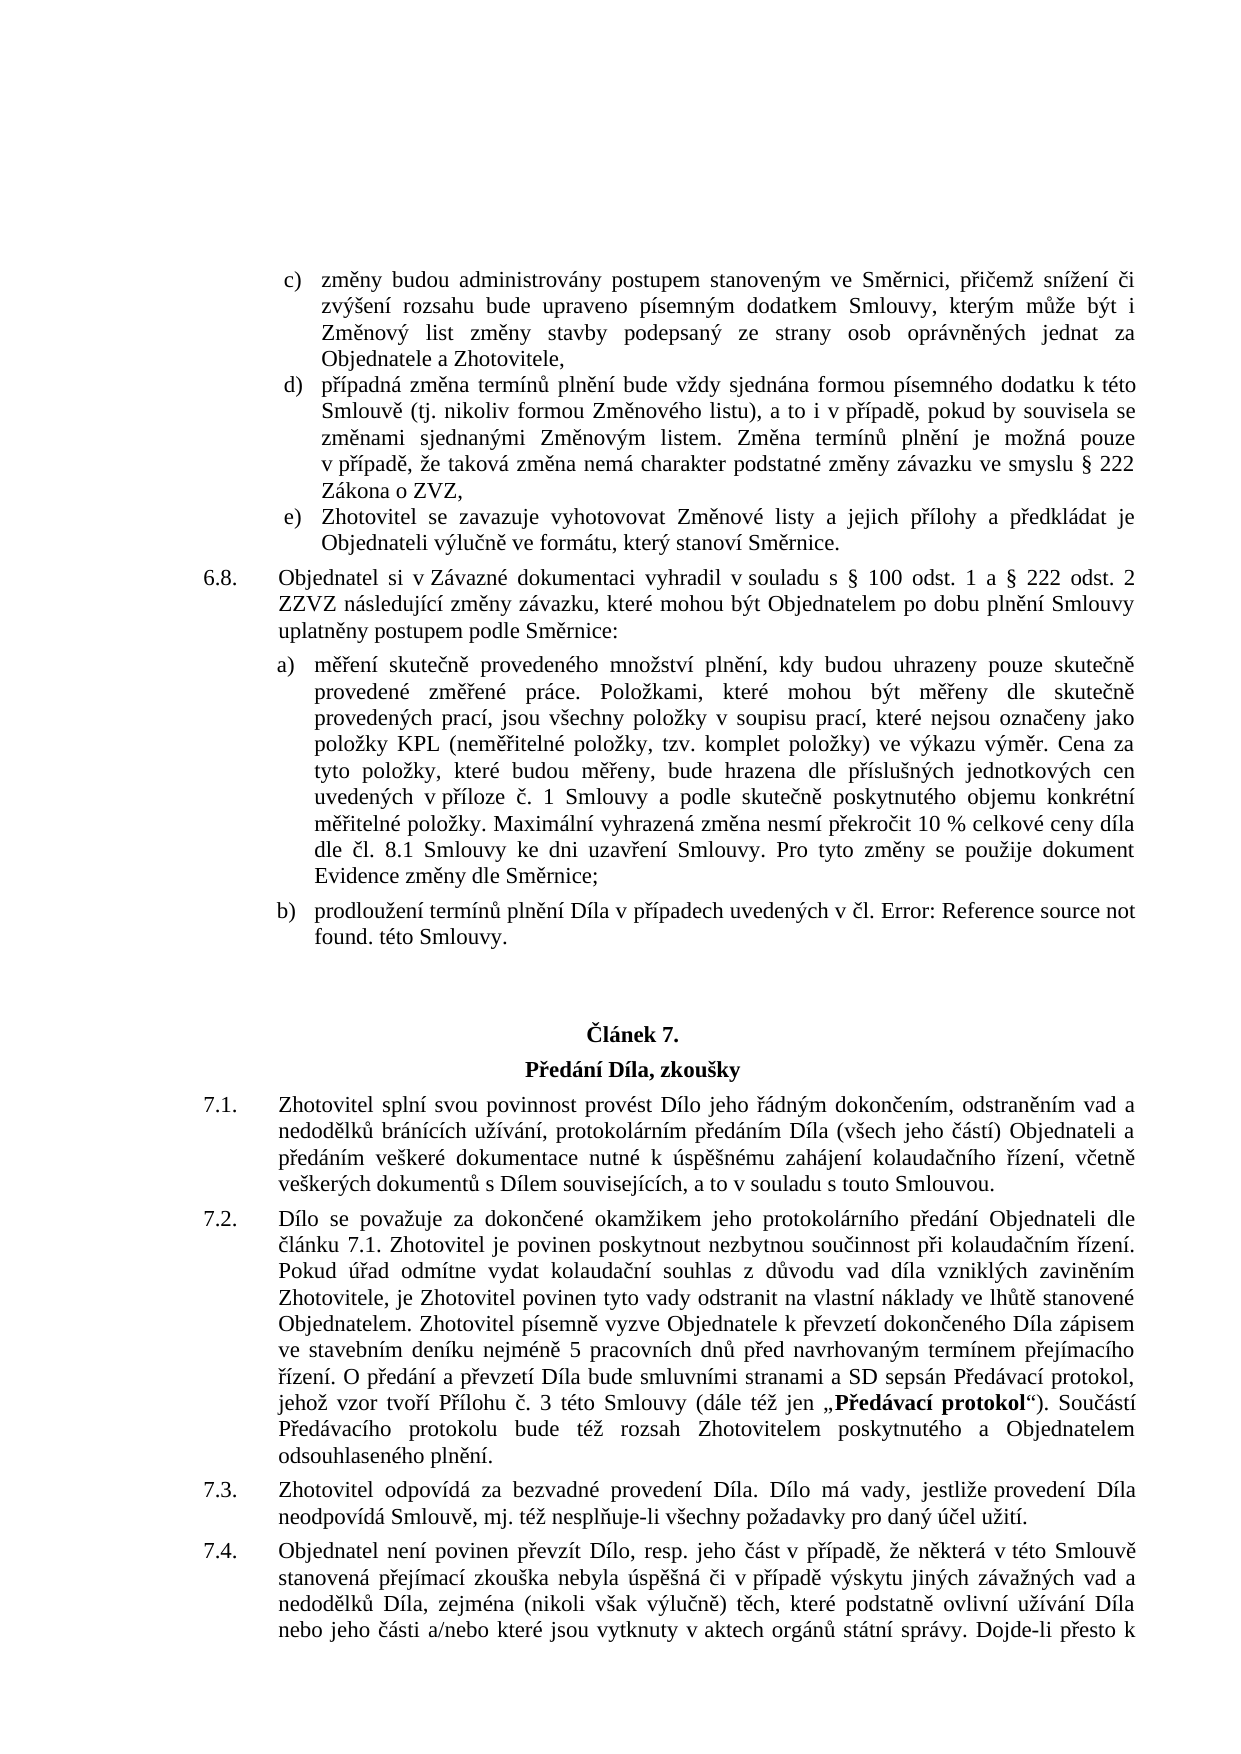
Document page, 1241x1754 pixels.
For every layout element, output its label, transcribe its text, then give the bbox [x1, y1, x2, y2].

list Zhotovitel se zavazuje vyhotovovat Změnové listy a jejich přílohy a předkládat je Objednateli výlučně ve formátu, který stanoví Směrnice. [284, 503, 1136, 556]
text Zhotovitel odpovídá za bezvadné provedení Díla. Dílo má vady, jestliže provedení Díla neodpovídá Smlouvě, mj. též nesplňuje-li všechny požadavky pro daný účel užití. [203, 1476, 1136, 1529]
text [203, 1537, 1136, 1643]
text Předání Díla, zkoušky [129, 1056, 1136, 1082]
text Dílo se považuje za dokončené okamžikem jeho protokolárního předání Objednateli dle článku 7.1. Zhotovitel je povinen poskytnout nezbytnou součinnost při kolaudačním řízení. Pokud úřad odmítne vydat kolaudační souhlas z důvodu vad díla vzniklých zaviněním Zhotovitele, je Zhotovitel povinen tyto vady odstranit na vlastní náklady ve lhůtě stanovené Objednatelem. Zhotovitel písemně vyzve Objednatele k převzetí dokončeného Díla zápisem ve stavebním deníku nejméně 5 pracovních dnů před navrhovaným termínem přejímacího řízení. O předání a převzetí Díla bude smluvními stranami a SD sepsán Předávací protokol, jehož vzor tvoří Přílohu č. 3 této Smlouvy (dále též jen „Předávací protokol“). Součástí Předávacího protokolu bude též rozsah Zhotovitelem poskytnutého a Objednatelem odsouhlaseného plnění. [203, 1204, 1136, 1468]
list případná změna termínů plnění bude vždy sjednána formou písemného dodatku k této Smlouvě (tj. nikoliv formou Změnového listu), a to i v případě, pokud by souvisela se změnami sjednanými Změnovým listem. Změna termínů plnění je možná pouze v případě, že taková změna nemá charakter podstatné změny závazku ve smyslu § 222 Zákona o ZVZ, [284, 371, 1136, 503]
list změny budou administrovány postupem stanoveným ve Směrnici, přičemž snížení či zvýšení rozsahu bude upraveno písemným dodatkem Smlouvy, kterým může být i Změnový list změny stavby podepsaný ze strany osob oprávněných jednat za Objednatele a Zhotovitele, [284, 266, 1136, 371]
text Objednatel si v Závazné dokumentaci vyhradil v souladu s § 100 odst. 1 a § 222 odst. 2 ZZVZ následující změny závazku, které mohou být Objednatelem po dobu plnění Smlouvy uplatněny postupem podle Směrnice: [203, 564, 1136, 643]
list měření skutečně provedeného množství plnění, kdy budou uhrazeny pouze skutečně provedené změřené práce. Položkami, které mohou být měřeny dle skutečně provedených prací, jsou všechny položky v soupisu prací, které nejsou označeny jako položky KPL (neměřitelné položky, tzv. komplet položky) ve výkazu výměr. Cena za tyto položky, které budou měřeny, bude hrazena dle příslušných jednotkových cen uvedených v příloze č. 1 Smlouvy a podle skutečně poskytnutého objemu konkrétní měřitelné položky. Maximální vyhrazená změna nesmí překročit 10 % celkové ceny díla dle čl. 8.1 Smlouvy ke dni uzavření Smlouvy. Pro tyto změny se použije dokument Evidence změny dle Směrnice; [277, 651, 1136, 889]
text Zhotovitel splní svou povinnost provést Dílo jeho řádným dokončením, odstraněním vad a nedodělků bránících užívání, protokolárním předáním Díla (všech jeho částí) Objednateli a předáním veškeré dokumentace nutné k úspěšnému zahájení kolaudačního řízení, včetně veškerých dokumentů s Dílem souvisejících, a to v souladu s touto Smlouvou. [203, 1091, 1136, 1196]
